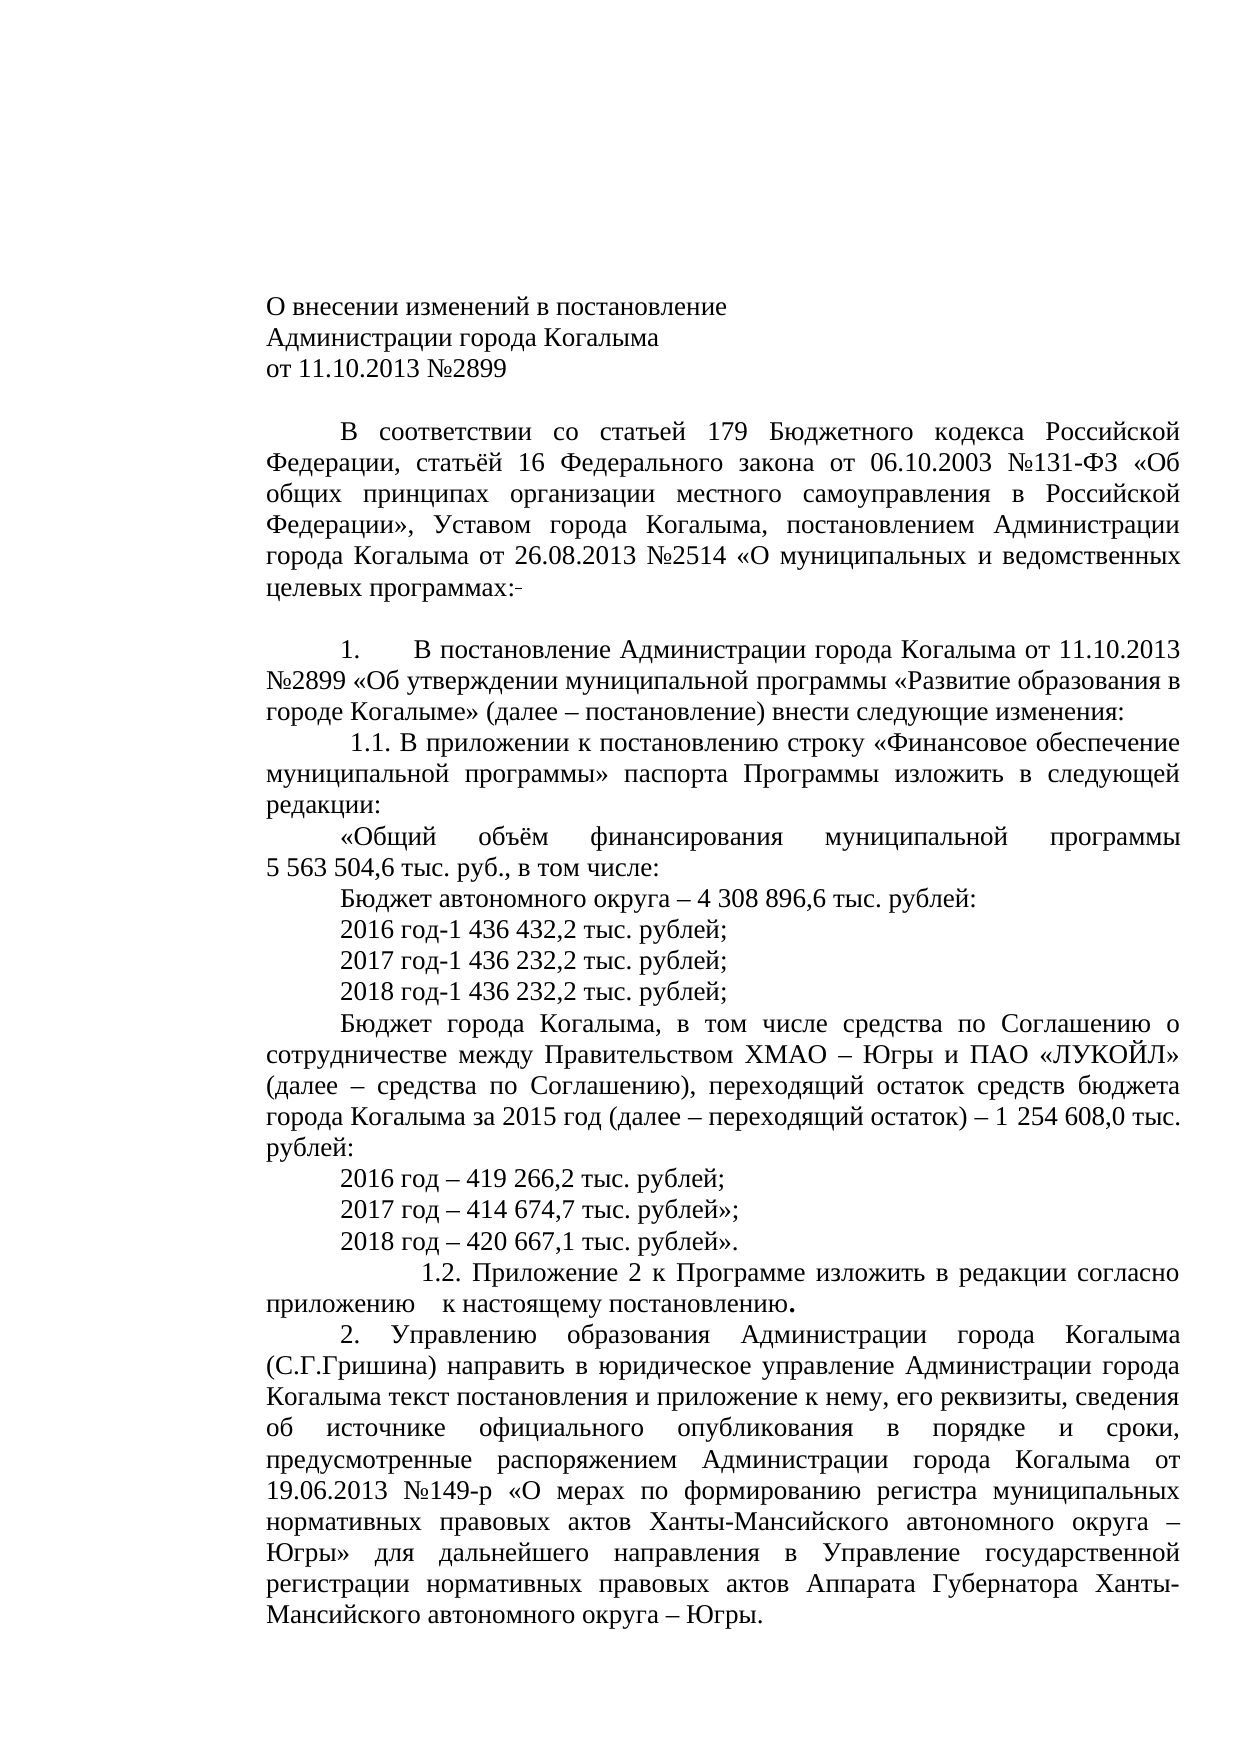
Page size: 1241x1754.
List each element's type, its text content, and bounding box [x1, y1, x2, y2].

text от 11.10.2013 №2899 [266, 353, 1181, 384]
text Бюджет автономного округа – 4 308 896,6 тыс. рублей: [266, 882, 1181, 913]
text О внесении изменений в постановление [266, 290, 1181, 321]
text 1.1. В приложении к постановлению строку «Финансовое обеспечение муниципальной программы» паспорта Программы изложить в следующей редакции: [266, 726, 1181, 820]
text 2017 год-1 436 232,2 тыс. рублей; [266, 944, 1181, 976]
text 1.2. Приложение 2 к Программе изложить в редакции согласно приложению к настоящему постановлению. [192, 1256, 1181, 1318]
text В соответствии со статьей 179 Бюджетного кодекса Российской Федерации, статьёй 16 Федерального закона от 06.10.2003 №131-ФЗ «Об общих принципах организации местного самоуправления в Российской Федерации», Уставом города Когалыма, постановлением Администрации города Когалыма от 26.08.2013 №2514 «О муниципальных и ведомственных целевых программах: [266, 415, 1181, 602]
title 2016 год – 419 266,2 тыс. рублей; [266, 1162, 1181, 1193]
title Бюджет города Когалыма, в том числе средства по Соглашению о сотрудничестве между Правительством ХМАО – Югры и ПАО «ЛУКОЙЛ» (далее – средства по Соглашению), переходящий остаток средств бюджета города Когалыма за 2015 год (далее – переходящий остаток) – 1 254 608,0 тыс. рублей: [266, 1007, 1181, 1162]
text 2016 год-1 436 432,2 тыс. рублей; [266, 913, 1181, 944]
list В постановление Администрации города Когалыма от 11.10.2013 №2899 «Об утверждении муниципальной программы «Развитие образования в городе Когалыме» (далее – постановление) внести следующие изменения: [266, 633, 1181, 726]
title «Общий объём финансирования муниципальной программы 5 563 504,6 тыс. руб., в том числе: [266, 820, 1181, 882]
text Администрации города Когалыма [266, 321, 1181, 353]
text 2018 год-1 436 232,2 тыс. рублей; [266, 976, 1181, 1007]
text 2017 год – 414 674,7 тыс. рублей»; [266, 1193, 1181, 1225]
text 2018 год – 420 667,1 тыс. рублей». [266, 1225, 1181, 1256]
text 2. Управлению образования Администрации города Когалыма (С.Г.Гришина) направить в юридическое управление Администрации города Когалыма текст постановления и приложение к нему, его реквизиты, сведения об источнике официального опубликования в порядке и сроки, предусмотренные распоряжением Администрации города Когалыма от 19.06.2013 №149-р «О мерах по формированию регистра муниципальных нормативных правовых актов Ханты-Мансийского автономного округа – Югры» для дальнейшего направления в Управление государственной регистрации нормативных правовых актов Аппарата Губернатора Ханты-Мансийского автономного округа – Югры. [266, 1318, 1181, 1629]
